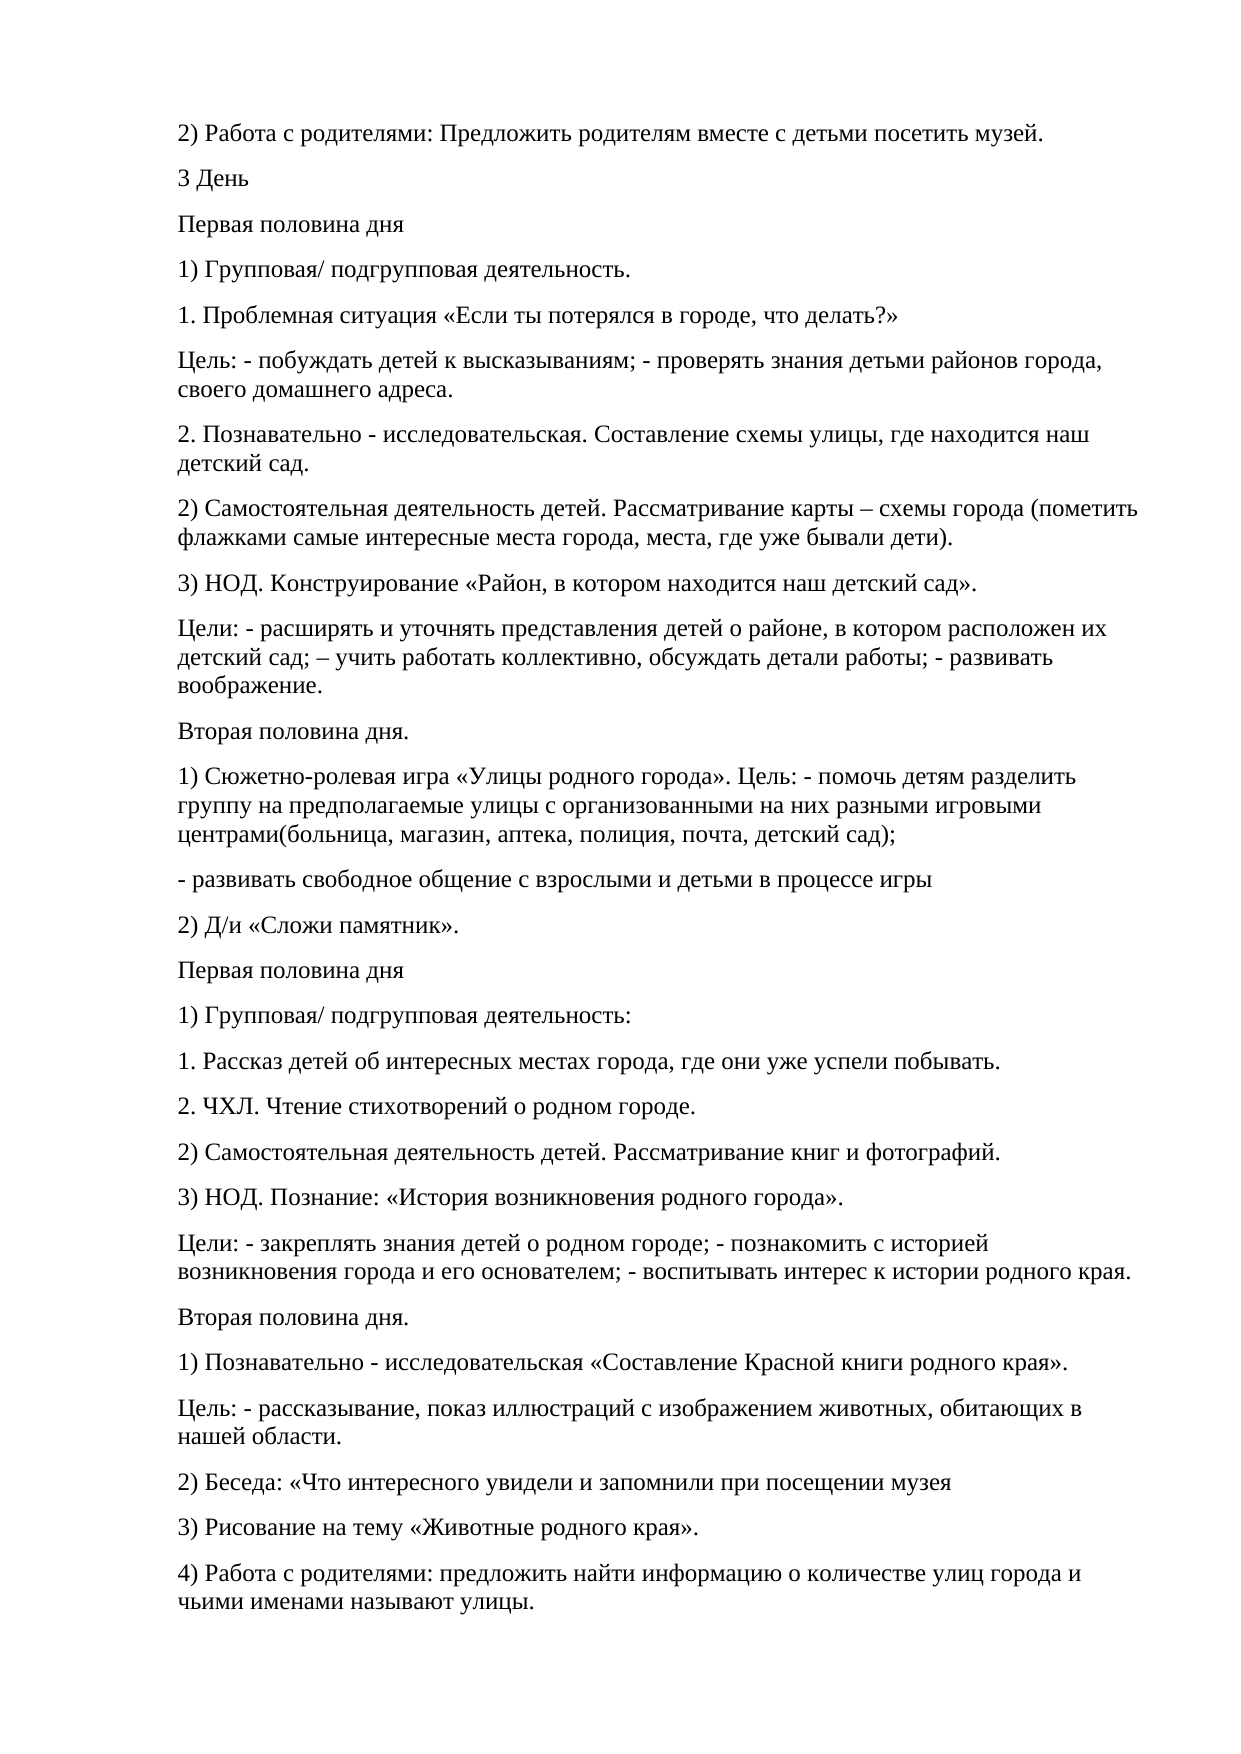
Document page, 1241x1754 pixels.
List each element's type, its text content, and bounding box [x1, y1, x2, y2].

text Вторая половина дня. [177, 716, 1152, 745]
text 3 День [177, 163, 1152, 192]
text 3) Рисование на тему «Животные родного края». [177, 1512, 1152, 1541]
text Первая половина дня [177, 209, 1152, 238]
text 1) Сюжетно-ролевая игра «Улицы родного города». Цель: - помочь детям разделить группу на предполагаемые улицы с организованными на них разными игровыми центрами(больница, магазин, аптека, полиция, почта, детский сад); [177, 761, 1152, 848]
text 2) Д/и «Сложи памятник». [177, 910, 1152, 938]
text Цели: - расширять и уточнять представления детей о районе, в котором расположен их детский сад; – учить работать коллективно, обсуждать детали работы; - развивать воображение. [177, 613, 1152, 699]
text 3) НОД. Конструирование «Район, в котором находится наш детский сад». [177, 568, 1152, 596]
text Первая половина дня [177, 955, 1152, 984]
text 2) Беседа: «Что интересного увидели и запомнили при посещении музея [177, 1467, 1152, 1496]
text 1) Групповая/ подгрупповая деятельность: [177, 1001, 1152, 1029]
text 4) Работа с родителями: предложить найти информацию о количестве улиц города и чьими именами называют улицы. [177, 1558, 1152, 1615]
text Цель: - рассказывание, показ иллюстраций с изображением животных, обитающих в нашей области. [177, 1393, 1152, 1450]
text Цель: - побуждать детей к высказываниям; - проверять знания детьми районов города, своего домашнего адреса. [177, 345, 1152, 403]
text 2. Познавательно - исследовательская. Составление схемы улицы, где находится наш детский сад. [177, 419, 1152, 477]
text 2. ЧХЛ. Чтение стихотворений о родном городе. [177, 1091, 1152, 1120]
text 3) НОД. Познание: «История возникновения родного города». [177, 1182, 1152, 1211]
text 1. Рассказ детей об интересных местах города, где они уже успели побывать. [177, 1046, 1152, 1075]
text 1) Групповая/ подгрупповая деятельность. [177, 254, 1152, 283]
text 1) Познавательно - исследовательская «Составление Красной книги родного края». [177, 1347, 1152, 1376]
text Цели: - закреплять знания детей о родном городе; - познакомить с историей возникновения города и его основателем; - воспитывать интерес к истории родного края. [177, 1228, 1152, 1285]
text 2) Работа с родителями: Предложить родителям вместе с детьми посетить музей. [177, 118, 1152, 147]
text - развивать свободное общение с взрослыми и детьми в процессе игры [177, 864, 1152, 893]
text Вторая половина дня. [177, 1302, 1152, 1331]
text 2) Самостоятельная деятельность детей. Рассматривание книг и фотографий. [177, 1137, 1152, 1166]
text 2) Самостоятельная деятельность детей. Рассматривание карты – схемы города (пометить флажками самые интересные места города, места, где уже бывали дети). [177, 493, 1152, 551]
text 1. Проблемная ситуация «Если ты потерялся в городе, что делать?» [177, 300, 1152, 328]
